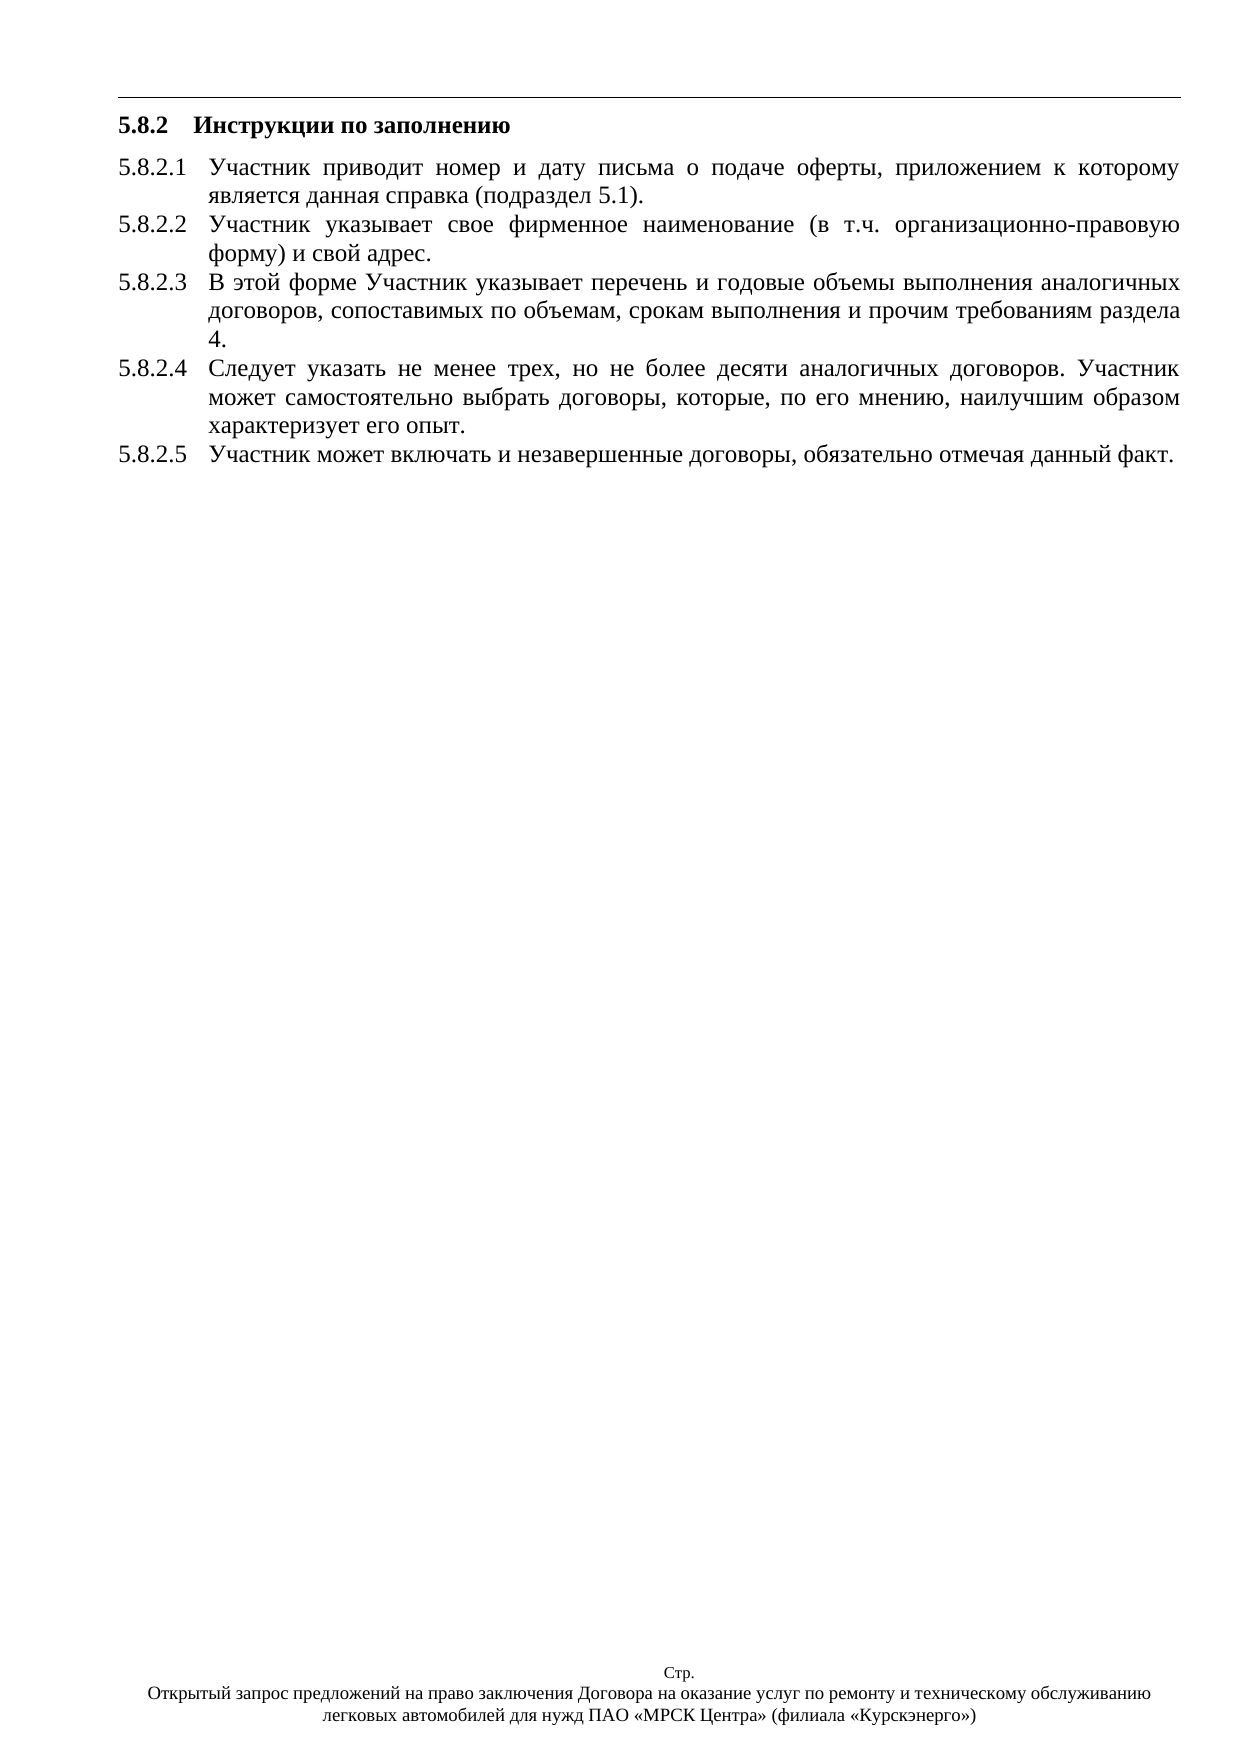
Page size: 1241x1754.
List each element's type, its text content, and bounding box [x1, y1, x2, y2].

list Участник приводит номер и дату письма о подаче оферты, приложением к которому является данная справка (подраздел 5.1). [118, 152, 1181, 209]
subtitle Инструкции по заполнению [118, 111, 1181, 139]
list Следует указать не менее трех, но не более десяти аналогичных договоров. Участник может самостоятельно выбрать договоры, которые, по его мнению, наилучшим образом характеризует его опыт. [118, 353, 1181, 439]
list Участник указывает свое фирменное наименование (в т.ч. организационно-правовую форму) и свой адрес. [118, 209, 1181, 267]
list В этой форме Участник указывает перечень и годовые объемы выполнения аналогичных договоров, сопоставимых по объемам, срокам выполнения и прочим требованиям раздела 4. [118, 267, 1181, 353]
list Участник может включать и незавершенные договоры, обязательно отмечая данный факт. [118, 439, 1181, 468]
